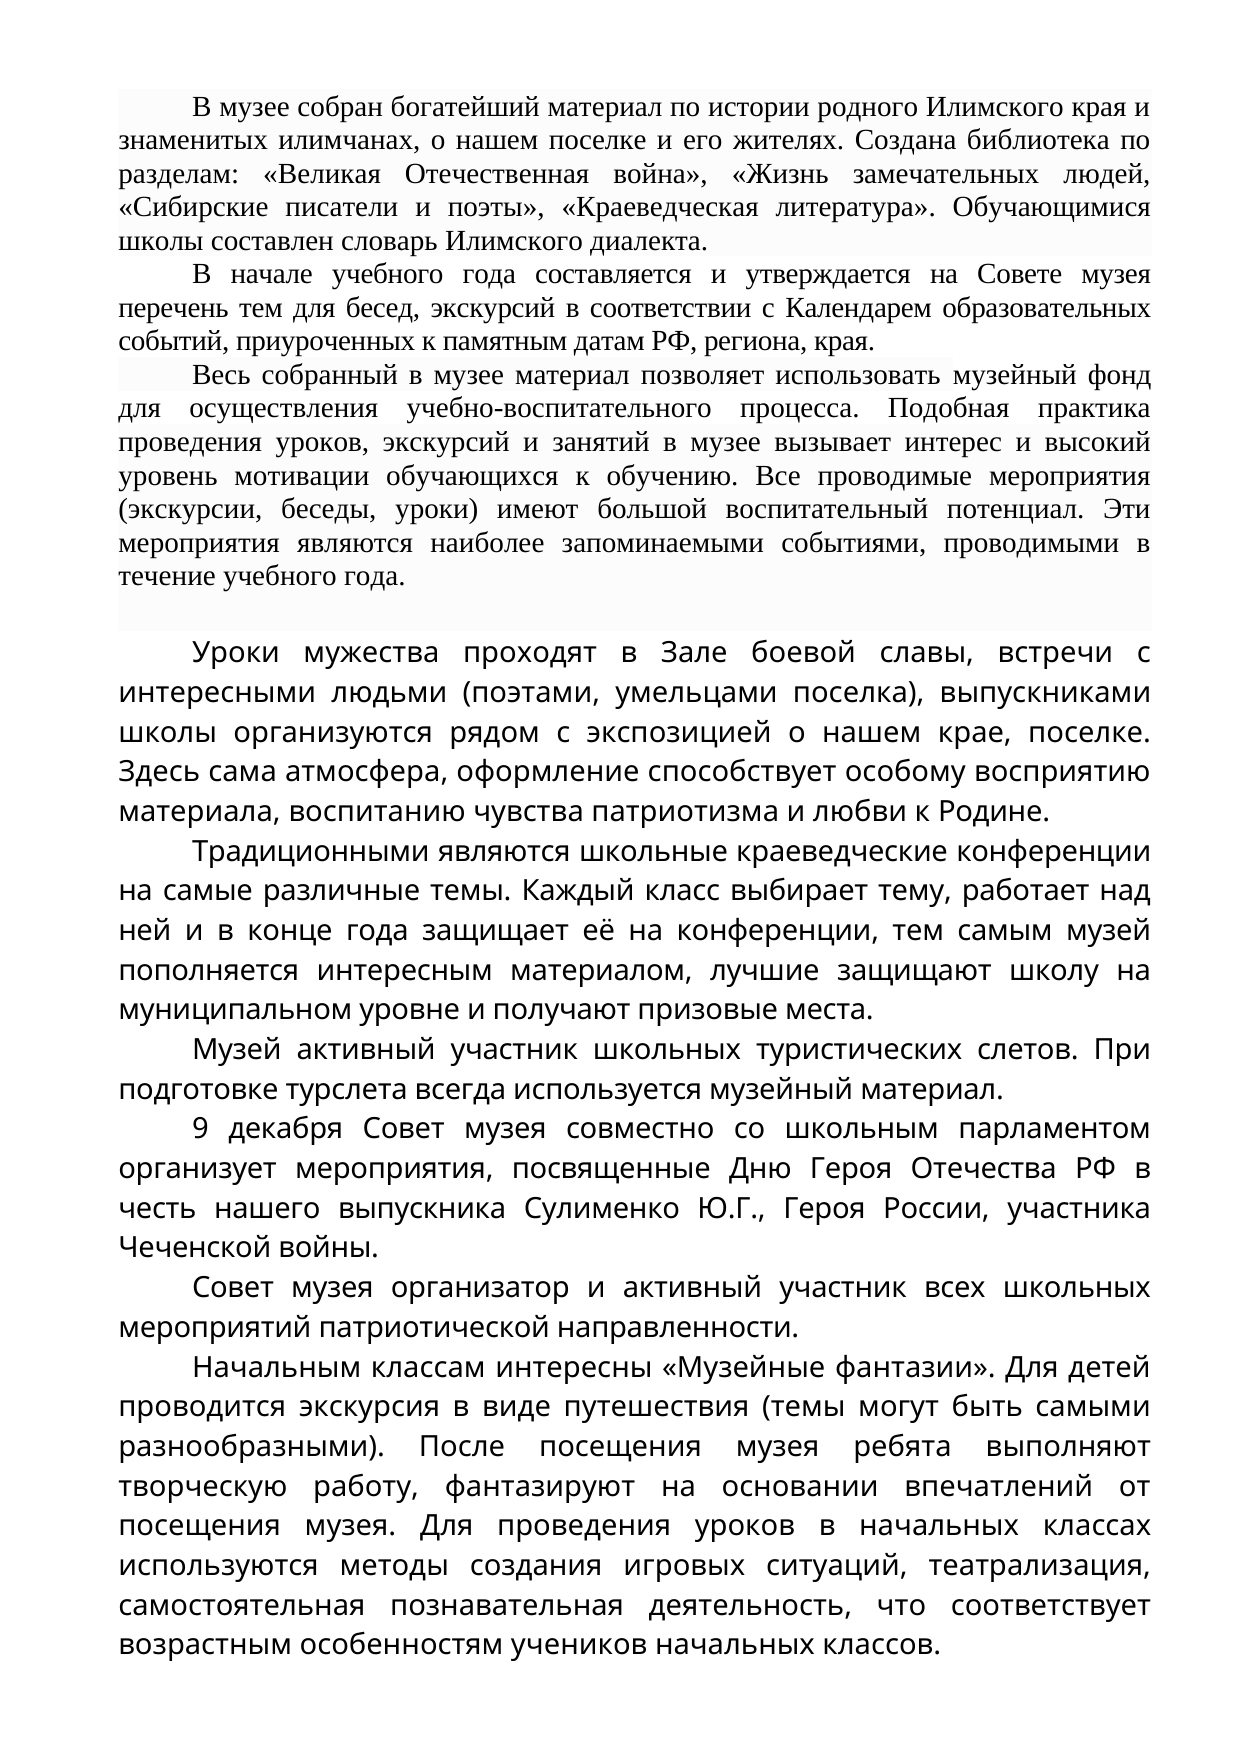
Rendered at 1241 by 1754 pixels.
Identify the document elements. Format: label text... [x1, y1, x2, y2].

text Традиционными являются школьные краеведческие конференции на самые различные темы. Каждый класс выбирает тему, работает над ней и в конце года защищает её на конференции, тем самым музей пополняется интересным материалом, лучшие защищают школу на муниципальном уровне и получают призовые места. [118, 830, 1152, 1028]
text Весь собранный в музее материал позволяет использовать музейный фонд для осуществления учебно-воспитательного процесса. Подобная практика проведения уроков, экскурсий и занятий в музее вызывает интерес и высокий уровень мотивации обучающихся к обучению. Все проводимые мероприятия (экскурсии, беседы, уроки) имеют большой воспитательный потенциал. Эти мероприятия являются наиболее запоминаемыми событиями, проводимыми в течение учебного года. [118, 357, 953, 391]
text В начале учебного года составляется и утверждается на Совете музея перечень тем для бесед, экскурсий в соответствии с Календарем образовательных событий, приуроченных к памятным датам РФ, региона, края. [118, 256, 1152, 357]
text В музее собран богатейший материал по истории родного Илимского края и знаменитых илимчанах, о нашем поселке и его жителях. Создана библиотека по разделам: «Великая Отечественная война», «Жизнь замечательных людей, «Сибирские писатели и поэты», «Краеведческая литература». Обучающимися школы составлен словарь Илимского диалекта. [118, 89, 1152, 256]
text Весь собранный в музее материал позволяет использовать музейный фонд для осуществления учебно-воспитательного процесса. Подобная практика проведения уроков, экскурсий и занятий в музее вызывает интерес и высокий уровень мотивации обучающихся к обучению. Все проводимые мероприятия (экскурсии, беседы, уроки) имеют большой воспитательный потенциал. Эти мероприятия являются наиболее запоминаемыми событиями, проводимыми в течение учебного года. [118, 424, 1152, 592]
text Начальным классам интересны «Музейные фантазии». Для детей проводится экскурсия в виде путешествия (темы могут быть самыми разнообразными). После посещения музея ребята выполняют творческую работу, фантазируют на основании впечатлений от посещения музея. Для проведения уроков в начальных классах используются методы создания игровых ситуаций, театрализация, самостоятельная познавательная деятельность, что соответствует возрастным особенностям учеников начальных классов. [118, 1346, 1152, 1663]
text Совет музея организатор и активный участник всех школьных мероприятий патриотической направленности. [118, 1266, 1152, 1346]
text Уроки мужества проходят в Зале боевой славы, встречи с интересными людьми (поэтами, умельцами поселка), выпускниками школы организуются рядом с экспозицией о нашем крае, поселке. Здесь сама атмосфера, оформление способствует особому восприятию материала, воспитанию чувства патриотизма и любви к Родине. [118, 631, 1152, 830]
text Музей активный участник школьных туристических слетов. При подготовке турслета всегда используется музейный материал. [118, 1028, 1152, 1108]
text 9 декабря Совет музея совместно со школьным парламентом организует мероприятия, посвященные Дню Героя Отечества РФ в честь нашего выпускника Сулименко Ю.Г., Героя России, участника Чеченской войны. [118, 1108, 1152, 1266]
